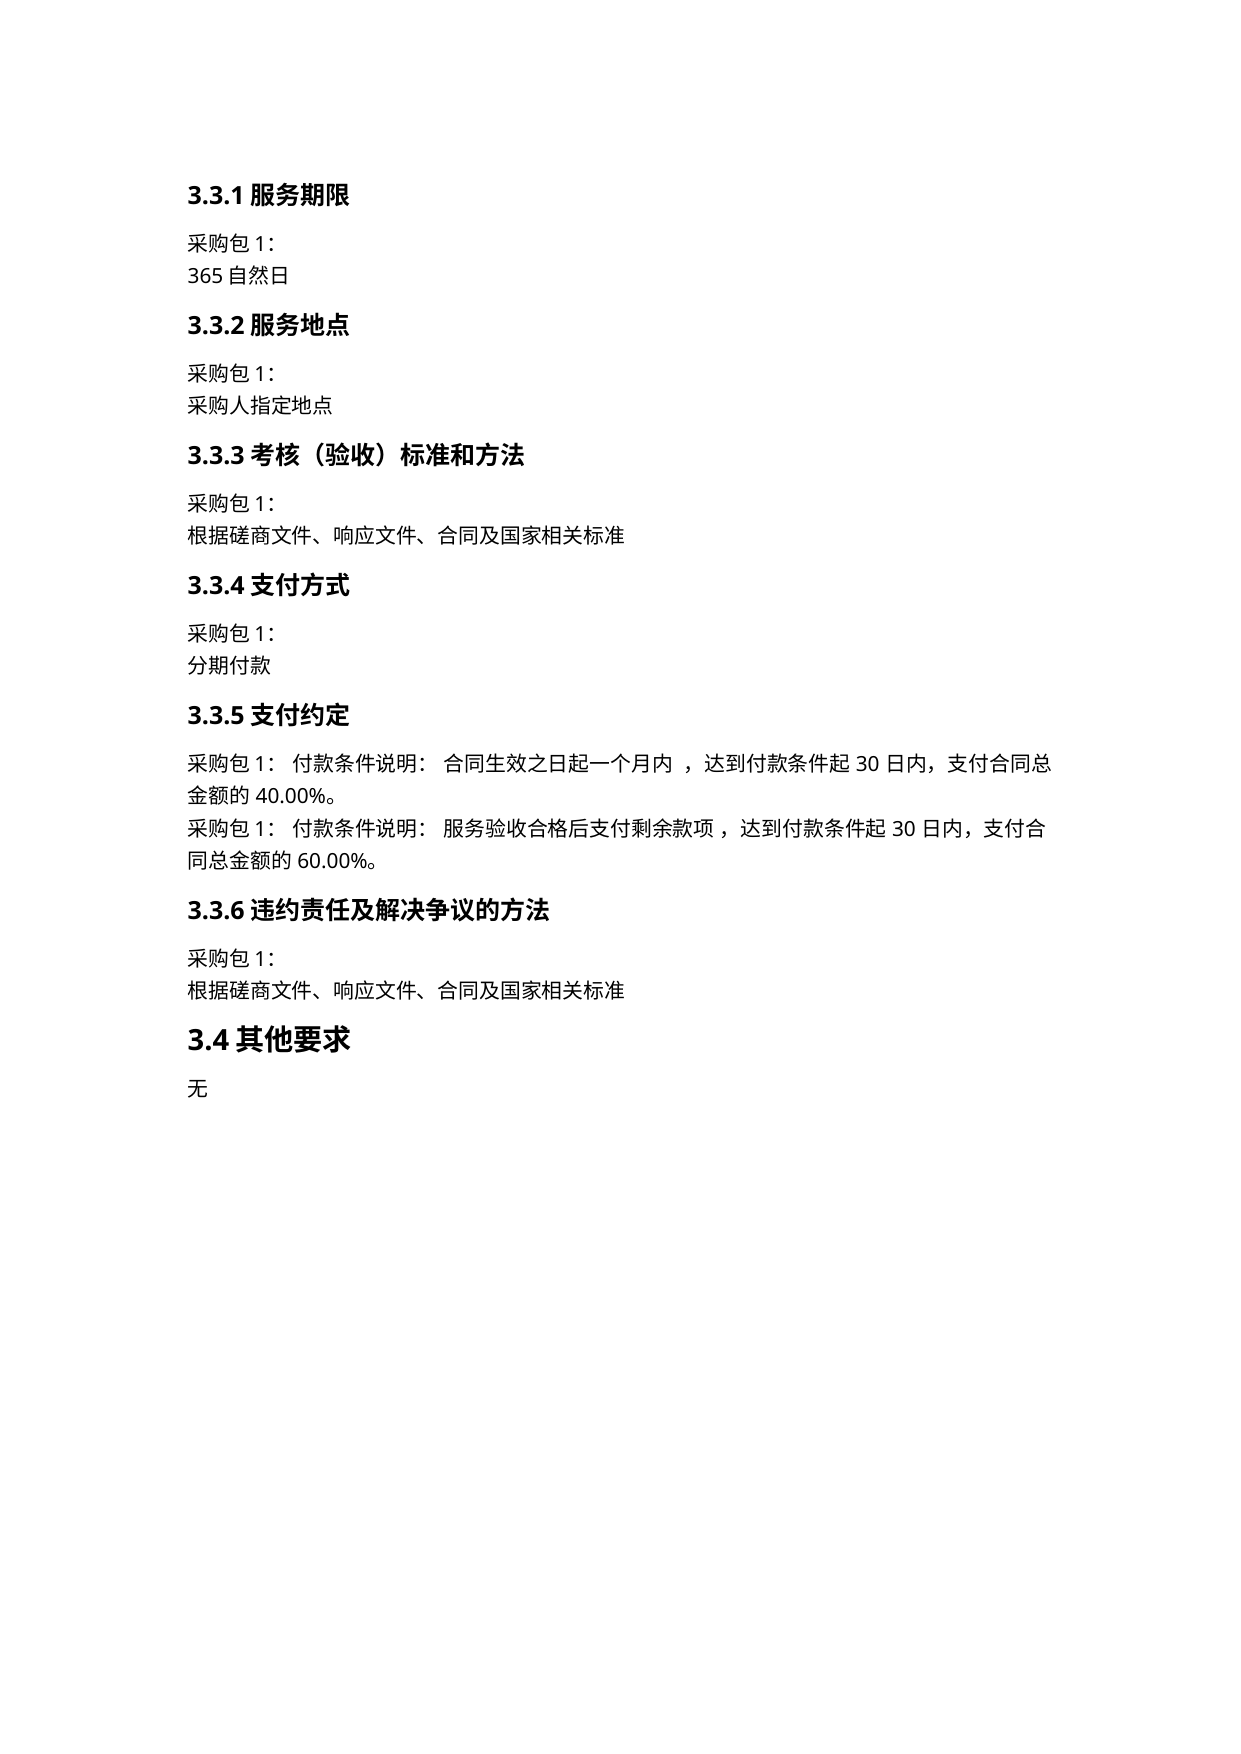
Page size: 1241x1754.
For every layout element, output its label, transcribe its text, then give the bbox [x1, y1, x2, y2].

text 采购包1： [187, 942, 1053, 974]
text 365自然日 [187, 259, 1053, 292]
text 3.3.3考核（验收）标准和方法 [187, 422, 1053, 487]
text 3.3.4支付方式 [187, 552, 1053, 617]
text 根据磋商文件、响应文件、合同及国家相关标准 [187, 974, 1053, 1007]
text 3.3.6违约责任及解决争议的方法 [187, 877, 1053, 942]
text 采购包1： 付款条件说明： 合同生效之日起一个月内 ，达到付款条件起 30 日内，支付合同总金额的 40.00%。 [187, 747, 1053, 812]
text 3.3.1服务期限 [187, 162, 1053, 227]
text 采购人指定地点 [187, 389, 1053, 422]
text 3.3.5支付约定 [187, 682, 1053, 747]
text 分期付款 [187, 649, 1053, 682]
text 采购包1： [187, 227, 1053, 259]
text 采购包1： [187, 617, 1053, 649]
text 3.3.2服务地点 [187, 292, 1053, 357]
text 根据磋商文件、响应文件、合同及国家相关标准 [187, 519, 1053, 552]
text 采购包1： 付款条件说明： 服务验收合格后支付剩余款项 ，达到付款条件起 30 日内，支付合同总金额的 60.00%。 [187, 812, 1053, 877]
text 采购包1： [187, 487, 1053, 519]
text 无 [187, 1072, 1053, 1104]
text 3.4其他要求 [187, 1007, 1053, 1072]
text 采购包1： [187, 357, 1053, 389]
